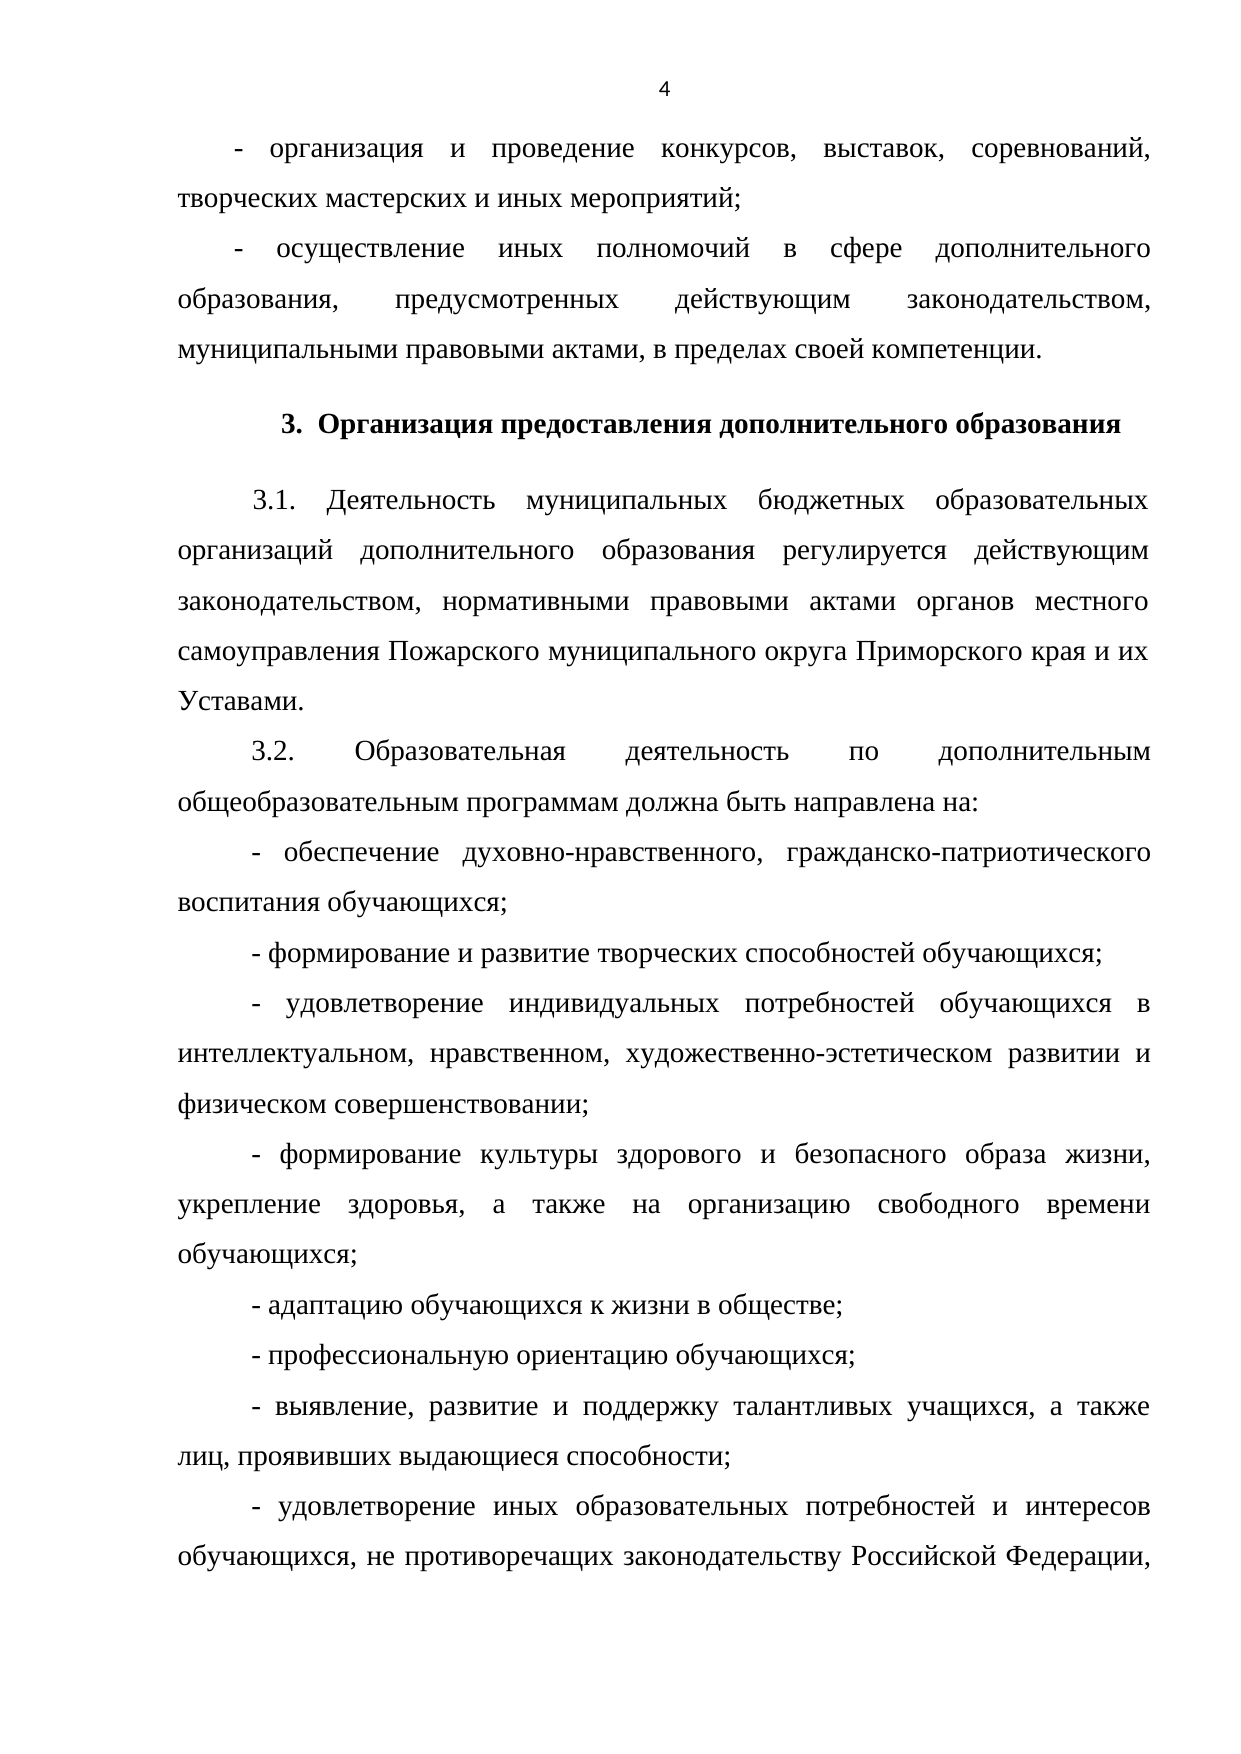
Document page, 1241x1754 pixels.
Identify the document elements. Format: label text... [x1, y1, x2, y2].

text - удовлетворение индивидуальных потребностей обучающихся в интеллектуальном, нравственном, художественно-эстетическом развитии и физическом совершенствовании; [177, 985, 1152, 1119]
text - профессиональную ориентацию обучающихся; [177, 1337, 1152, 1371]
text 3.1. Деятельность муниципальных бюджетных образовательных организаций дополнительного образования регулируется действующим законодательством, нормативными правовыми актами органов местного самоуправления Пожарского муниципального округа Приморского края и их Уставами. [177, 482, 1149, 717]
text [177, 1488, 1152, 1572]
text - обеспечение духовно-нравственного, гражданско-патриотического воспитания обучающихся; [177, 834, 1152, 918]
text - организация и проведение конкурсов, выставок, соревнований, творческих мастерских и иных мероприятий; [177, 130, 1152, 214]
text 3. Организация предоставления дополнительного образования [177, 407, 1152, 440]
text - осуществление иных полномочий в сфере дополнительного образования, предусмотренных действующим законодательством, муниципальными правовыми актами, в пределах своей компетенции. [177, 231, 1152, 365]
text - выявление, развитие и поддержку талантливых учащихся, а также лиц, проявивших выдающиеся способности; [177, 1388, 1152, 1471]
text - формирование и развитие творческих способностей обучающихся; [177, 935, 1152, 968]
text - формирование культуры здорового и безопасного образа жизни, укрепление здоровья, а также на организацию свободного времени обучающихся; [177, 1136, 1152, 1270]
text 3.2. Образовательная деятельность по дополнительным общеобразовательным программам должна быть направлена на: [177, 733, 1152, 817]
text - адаптацию обучающихся к жизни в обществе; [177, 1287, 1152, 1321]
